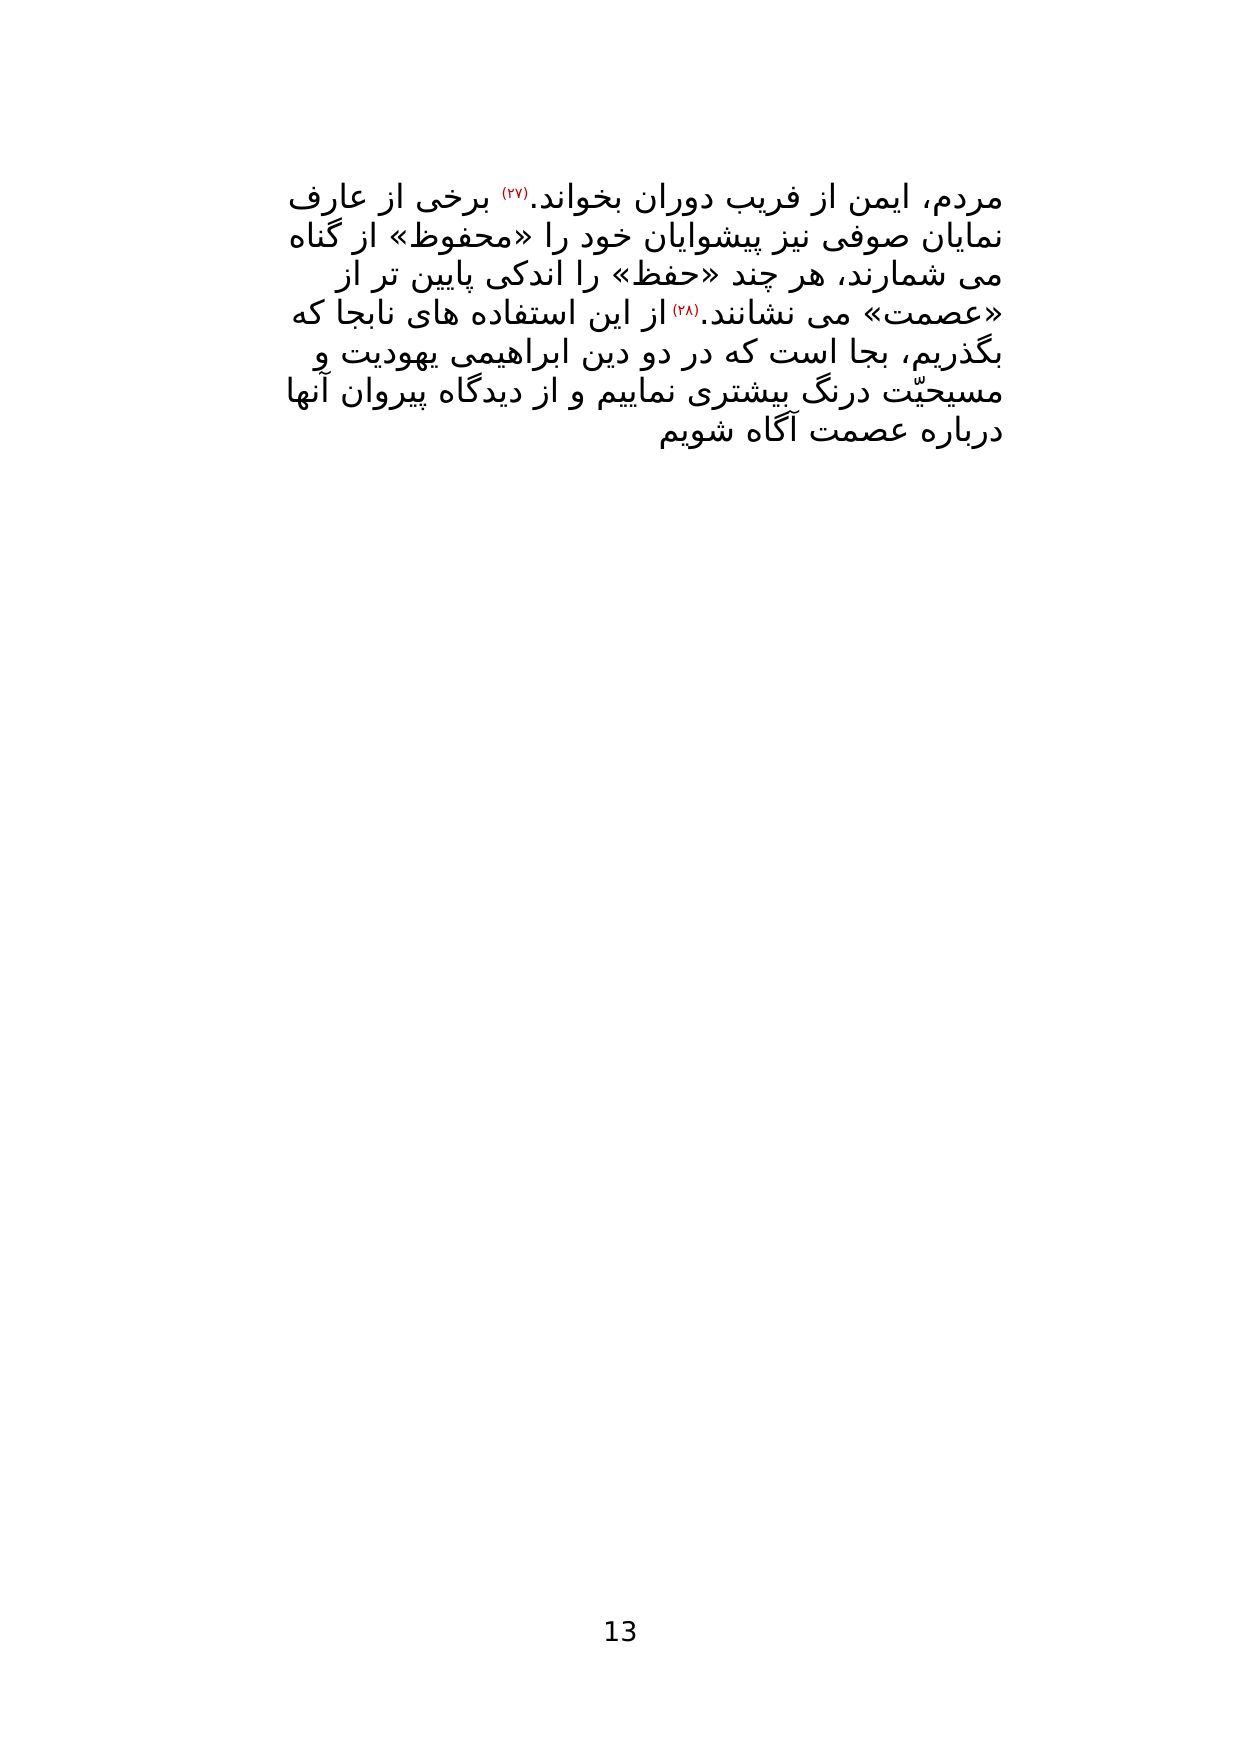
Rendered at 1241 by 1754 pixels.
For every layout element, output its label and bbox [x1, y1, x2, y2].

text [236, 177, 1004, 449]
